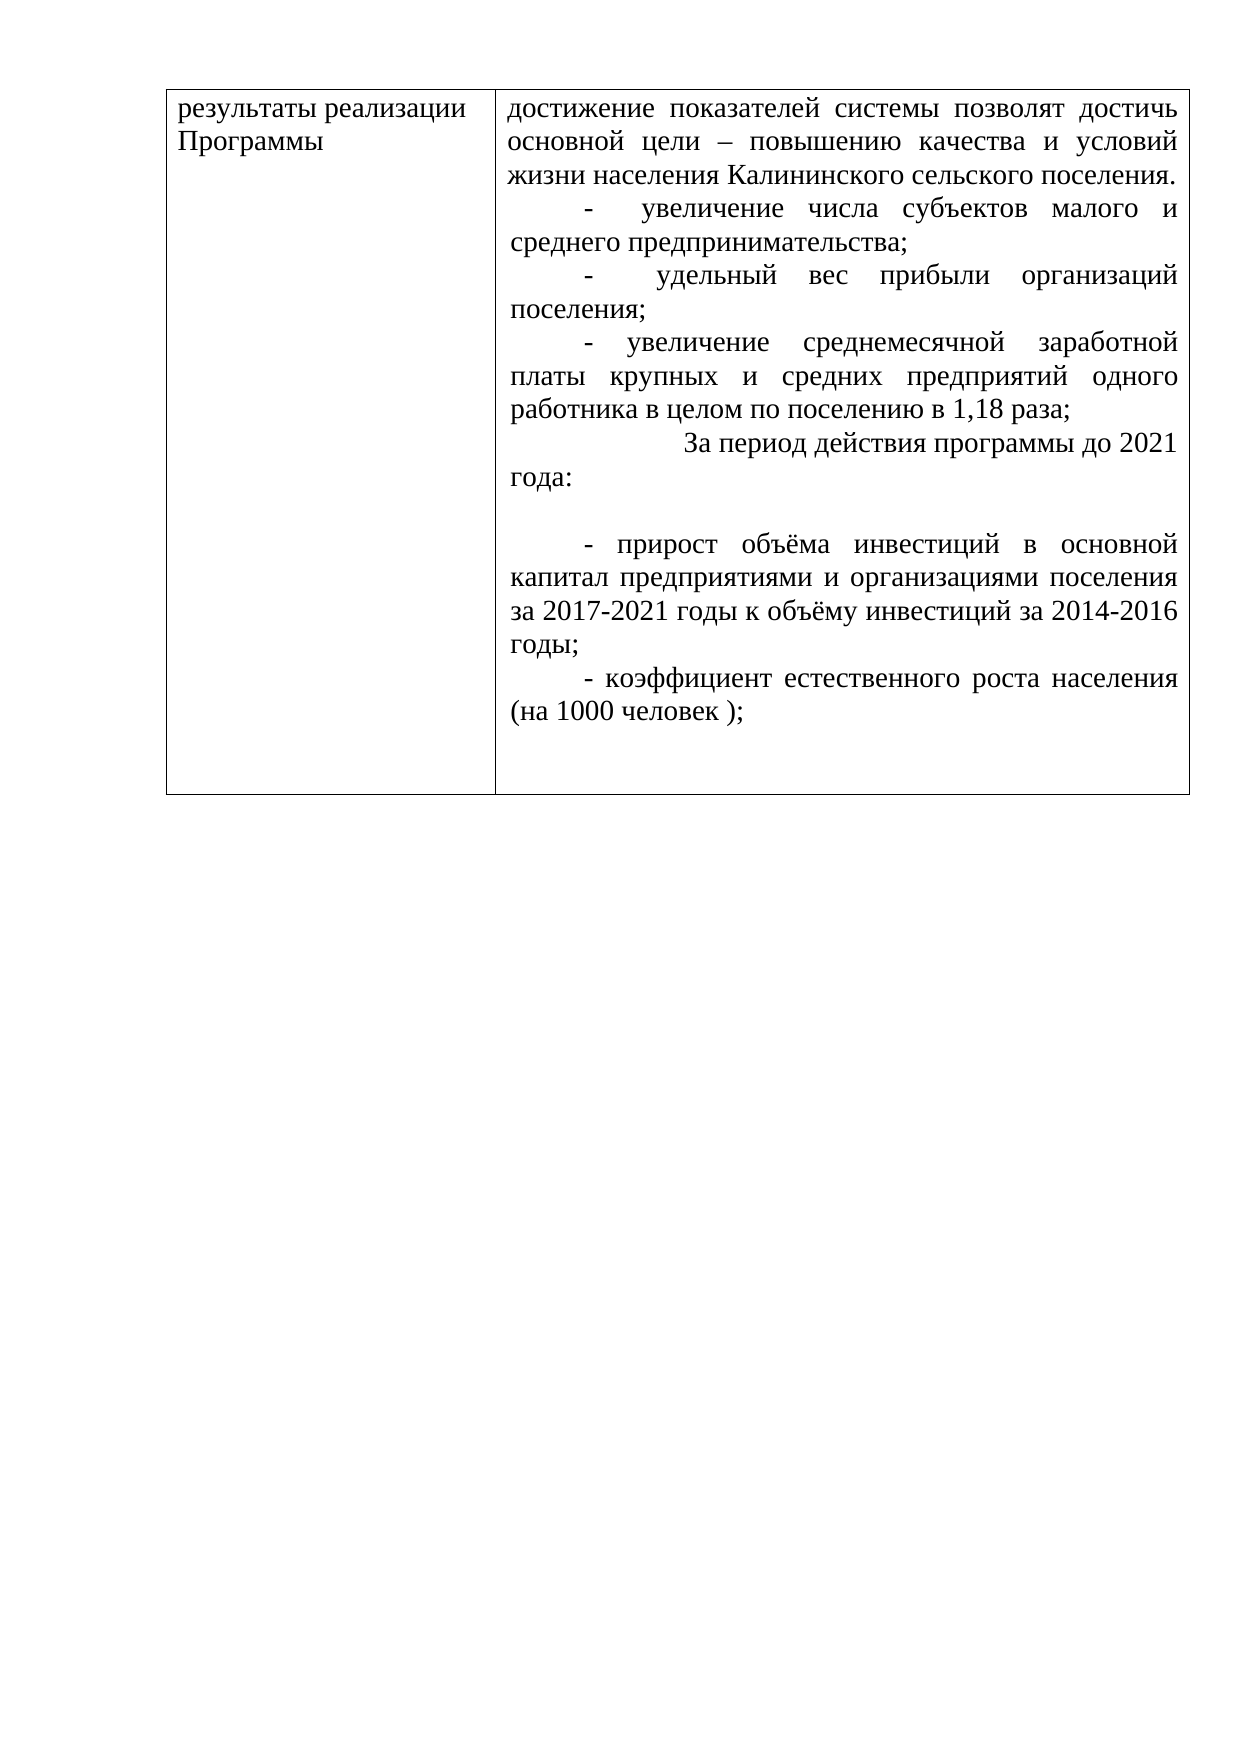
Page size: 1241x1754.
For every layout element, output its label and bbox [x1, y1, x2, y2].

table_cell [167, 90, 495, 794]
table_cell [496, 90, 1189, 794]
